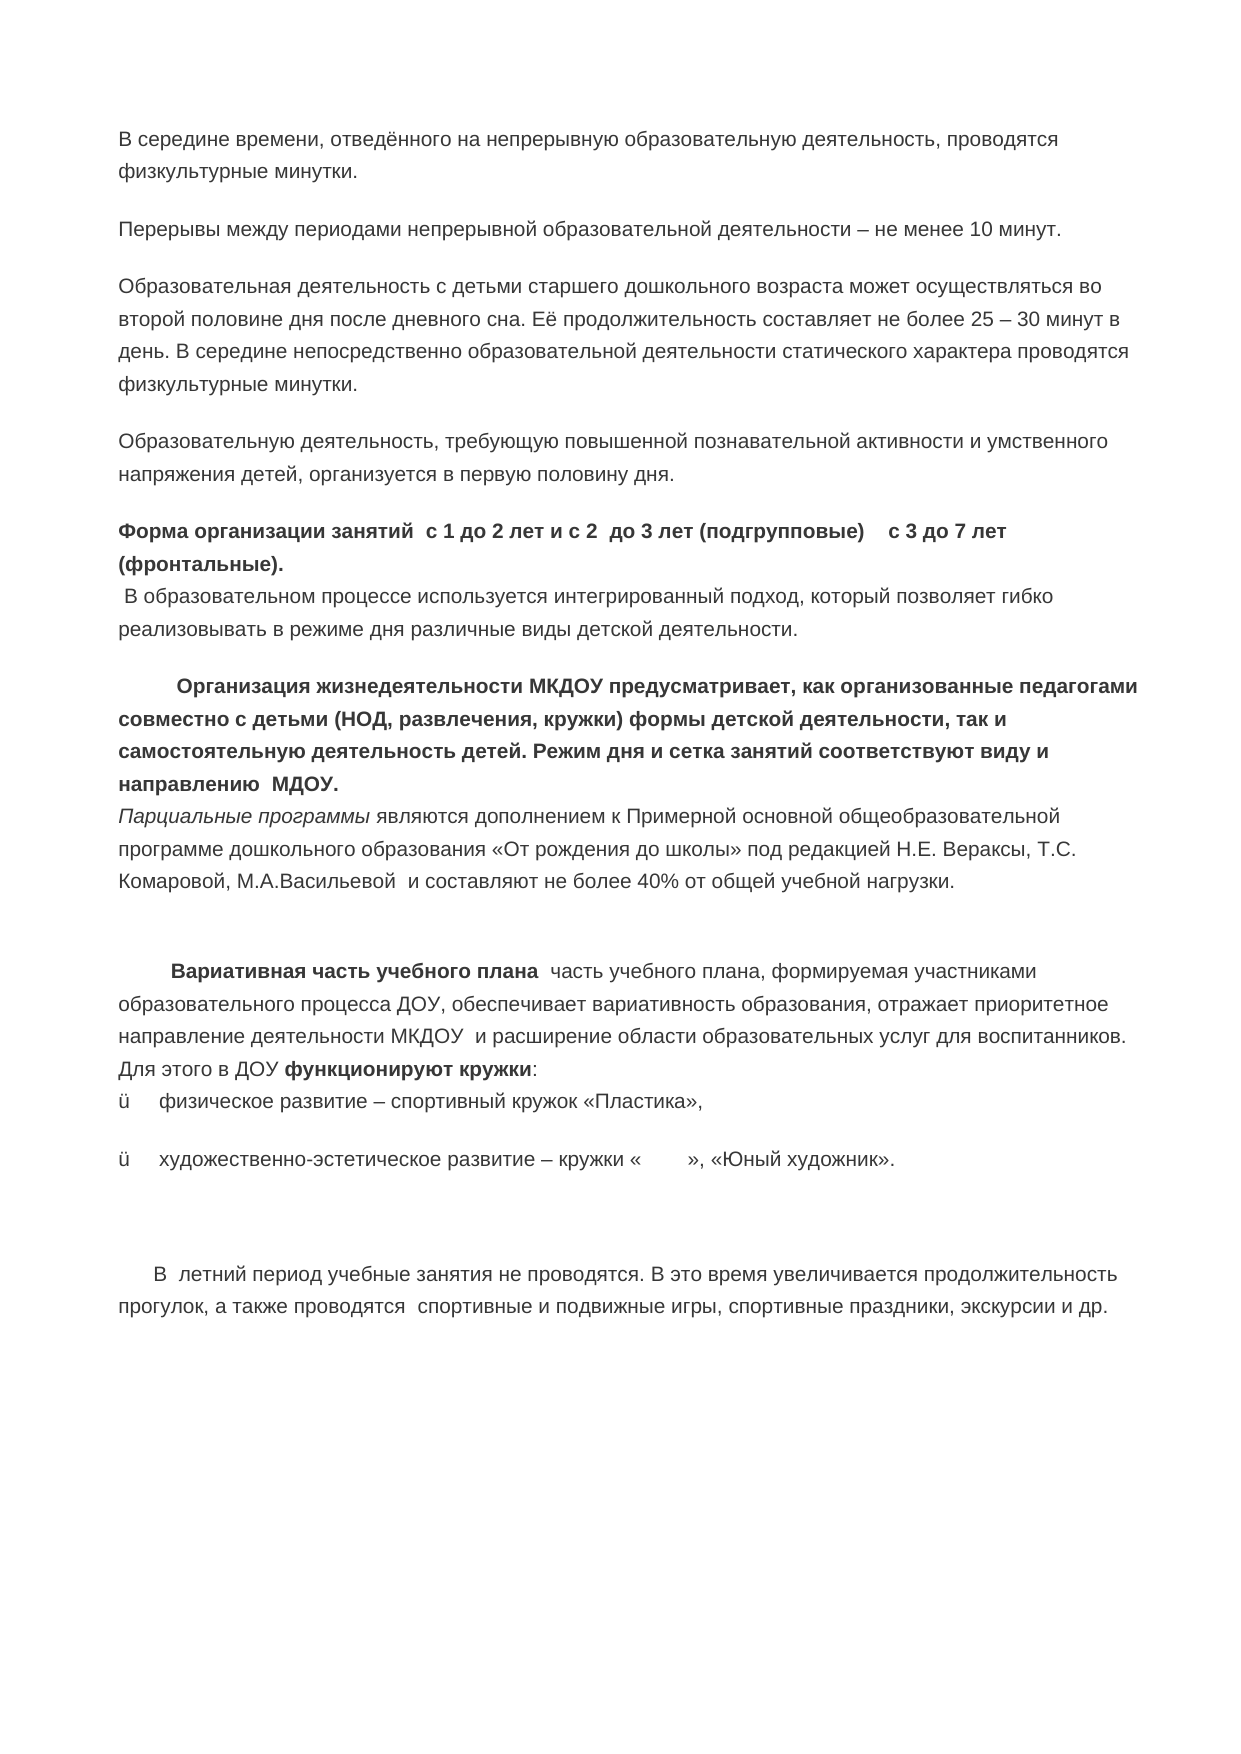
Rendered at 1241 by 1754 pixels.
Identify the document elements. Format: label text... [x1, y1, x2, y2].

text ü физическое развитие – спортивный кружок «Пластика», [118, 1081, 1152, 1113]
text Образовательная деятельность с детьми старшего дошкольного возраста может осуществляться во второй половине дня после дневного сна. Её продолжительность составляет не более 25 – 30 минут в день. В середине непосредственно образовательной деятельности статического характера проводятся физкультурные минутки. [118, 266, 1152, 396]
text В середине времени, отведённого на непрерывную образовательную деятельность, проводятся физкультурные минутки. [118, 118, 1152, 183]
text Парциальные программы являются дополнением к Примерной основной общеобразовательной программе дошкольного образования «От рождения до школы» под редакцией Н.Е. Вераксы, Т.С. Комаровой, М.А.Васильевой и составляют не более 40% от общей учебной нагрузки. [118, 796, 1152, 893]
text ü художественно-эстетическое развитие – кружки « », «Юный художник». [118, 1138, 1152, 1171]
text В образовательном процессе используется интегрированный подход, который позволяет гибко реализовывать в режиме дня различные виды детской деятельности. [118, 576, 1152, 641]
text Для этого в ДОУ функционируют кружки: [118, 1048, 1152, 1081]
text Образовательную деятельность, требующую повышенной познавательной активности и умственного напряжения детей, организуется в первую половину дня. [118, 421, 1152, 486]
text Вариативная часть учебного плана часть учебного плана, формируемая участниками образовательного процесса ДОУ, обеспечивает вариативность образования, отражает приоритетное направление деятельности МКДОУ и расширение области образовательных услуг для воспитанников. [118, 951, 1152, 1048]
text Организация жизнедеятельности МКДОУ предусматривает, как организованные педагогами совместно с детьми (НОД, развлечения, кружки) формы детской деятельности, так и самостоятельную деятельность детей. Режим дня и сетка занятий соответствуют виду и направлению МДОУ. [118, 666, 1152, 796]
text Форма организации занятий с 1 до 2 лет и с 2 до 3 лет (подгрупповые) с 3 до 7 лет (фронтальные). [118, 511, 1152, 576]
text В летний период учебные занятия не проводятся. В это время увеличивается продолжительность прогулок, а также проводятся спортивные и подвижные игры, спортивные праздники, экскурсии и др. [118, 1253, 1152, 1318]
text Перерывы между периодами непрерывной образовательной деятельности – не менее 10 минут. [118, 208, 1152, 241]
